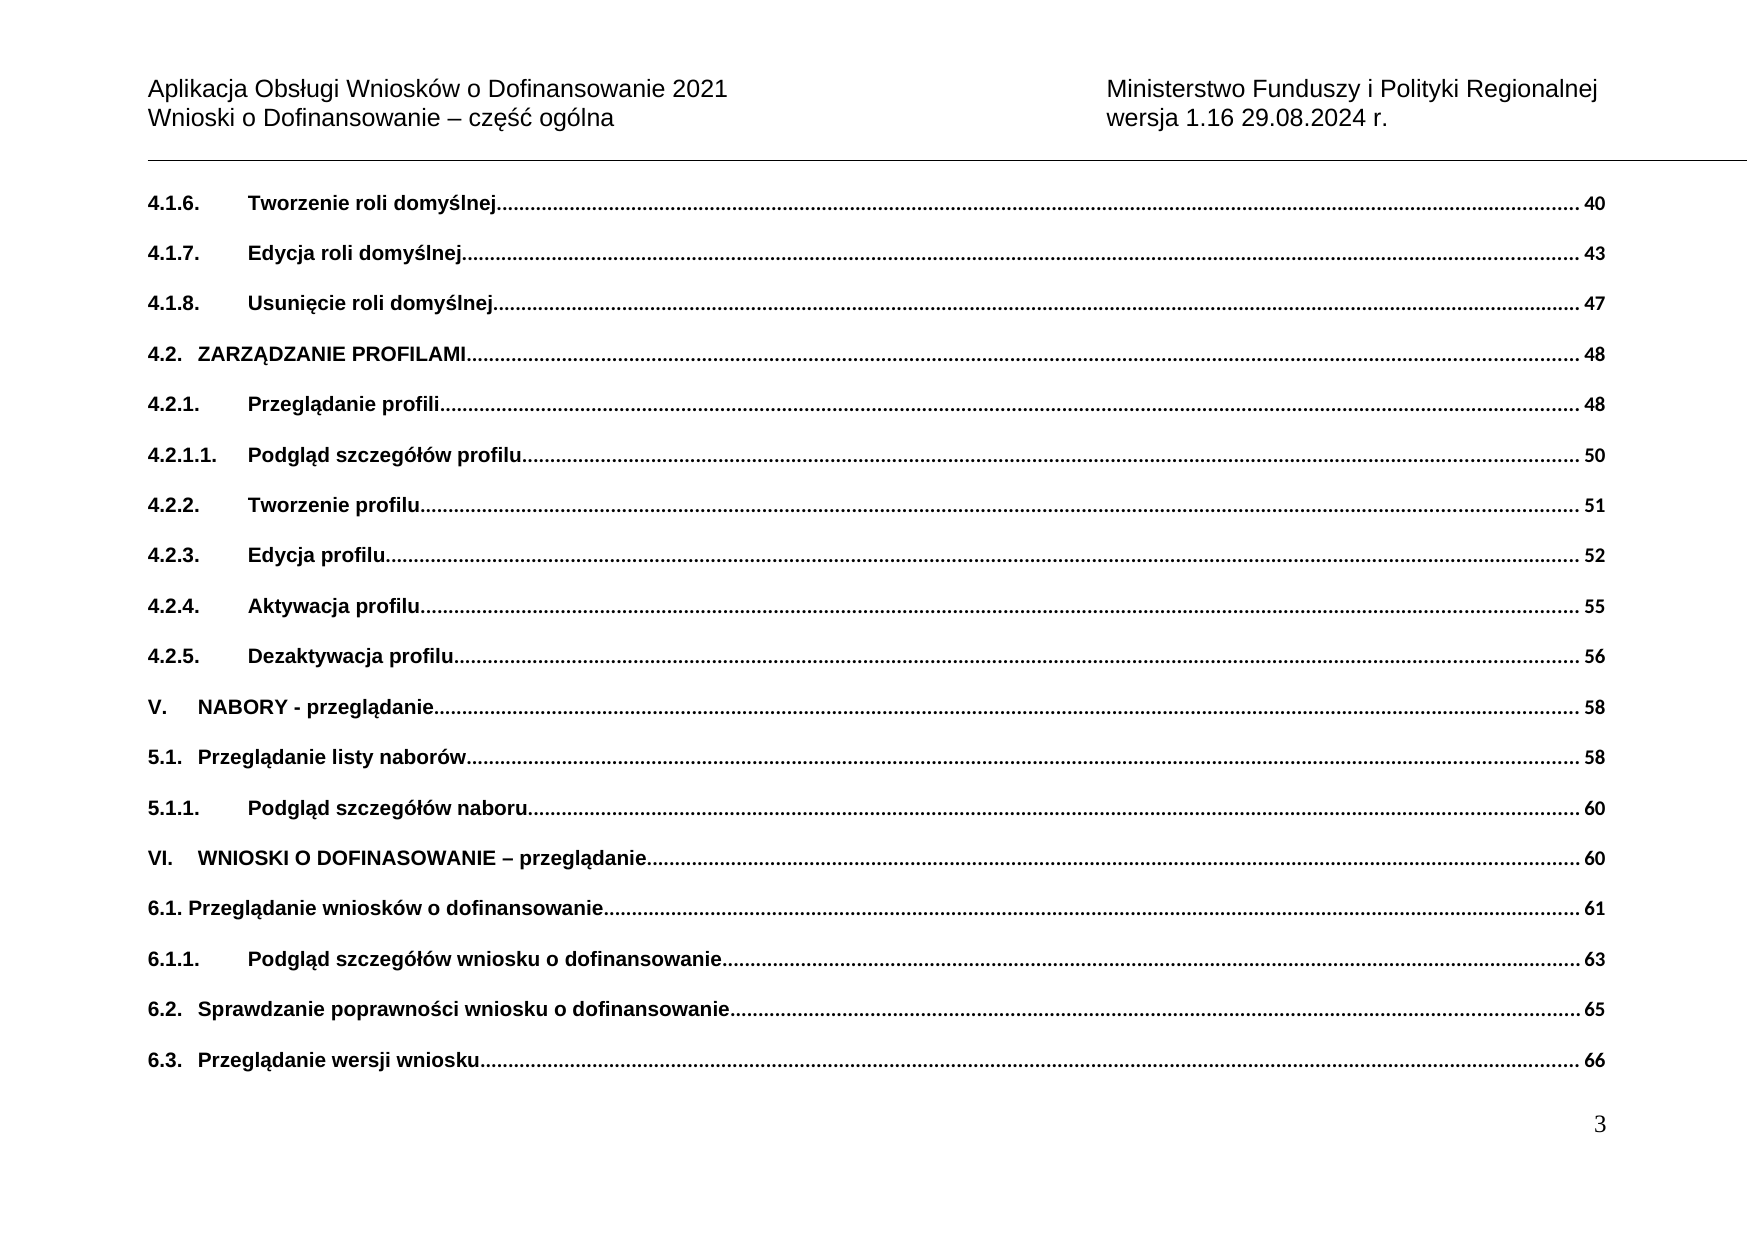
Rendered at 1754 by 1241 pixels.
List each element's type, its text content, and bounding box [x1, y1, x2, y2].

text 4.1.8. Usunięcie roli domyślnej 47 [148, 291, 1606, 316]
text 6.1. Przeglądanie wniosków o dofinansowanie 61 [148, 896, 1606, 921]
text 4.1.7. Edycja roli domyślnej 43 [148, 240, 1606, 266]
text V. NABORY - przeglądanie 58 [148, 694, 1606, 719]
text 4.2.1. Przeglądanie profili 48 [148, 391, 1606, 417]
text 6.3. Przeglądanie wersji wniosku 66 [148, 1047, 1606, 1072]
text 6.1.1. Podgląd szczegółów wniosku o dofinansowanie 63 [148, 946, 1606, 971]
text 4.2.2. Tworzenie profilu 51 [148, 492, 1606, 518]
text 4.2. ZARZĄDZANIE PROFILAMI 48 [148, 341, 1606, 366]
text 4.2.1.1. Podgląd szczegółów profilu 50 [148, 442, 1606, 467]
text 4.1.6. Tworzenie roli domyślnej 40 [148, 190, 1606, 215]
text 5.1.1. Podgląd szczegółów naboru 60 [148, 795, 1606, 820]
text 4.2.3. Edycja profilu 52 [148, 543, 1606, 568]
text VI. WNIOSKI O DOFINASOWANIE – przeglądanie 60 [148, 845, 1606, 871]
text 4.2.5. Dezaktywacja profilu 56 [148, 643, 1606, 669]
text 4.2.4. Aktywacja profilu 55 [148, 593, 1606, 618]
text 5.1. Przeglądanie listy naborów 58 [148, 744, 1606, 770]
text 6.2. Sprawdzanie poprawności wniosku o dofinansowanie 65 [148, 996, 1606, 1022]
